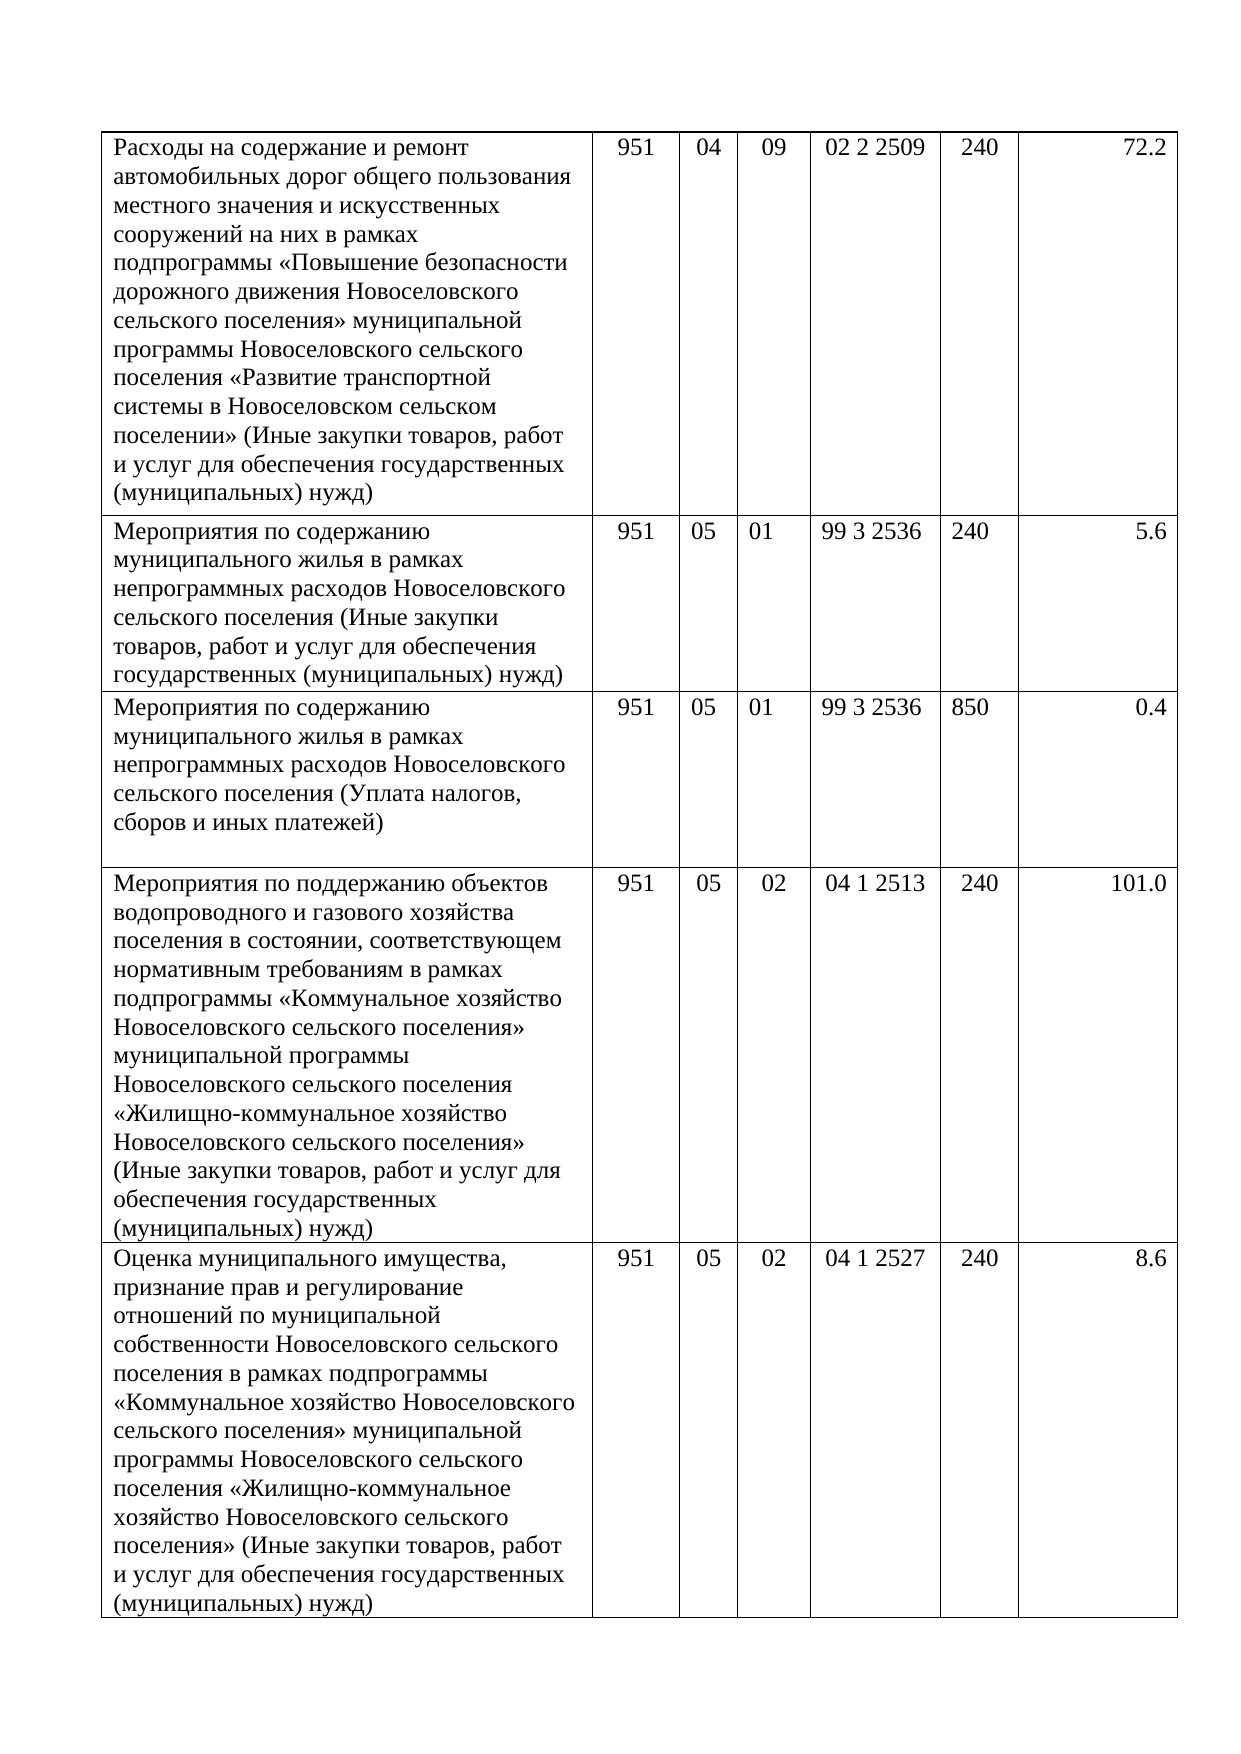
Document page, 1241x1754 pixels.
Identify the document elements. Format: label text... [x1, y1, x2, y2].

table_cell 5.6 [1019, 516, 1177, 691]
table_cell 05 [680, 692, 737, 867]
table_cell 05 [680, 1243, 737, 1617]
table_cell Оценка муниципального имущества, признание прав и регулирование отношений по муниципальной собственности Новоселовского сельского поселения в рамках подпрограммы «Коммунальное хозяйство Новоселовского сельского поселения» муниципальной программы Новоселовского сельского поселения «Жилищно-коммунальное хозяйство Новоселовского сельского поселения» (Иные закупки товаров, работ и услуг для обеспечения государственных (муниципальных) нужд) [102, 1243, 592, 1617]
table_cell 0.4 [1019, 692, 1177, 867]
table_cell Расходы на содержание и ремонт автомобильных дорог общего пользования местного значения и искусственных сооружений на них в рамках подпрограммы «Повышение безопасности дорожного движения Новоселовского сельского поселения» муниципальной программы Новоселовского сельского поселения «Развитие транспортной системы в Новоселовском сельском поселении» (Иные закупки товаров, работ и услуг для обеспечения государственных (муниципальных) нужд) [102, 133, 592, 515]
table_cell 09 [738, 133, 810, 515]
table_cell 951 [593, 133, 679, 515]
table_cell 951 [593, 1243, 679, 1617]
table_cell 951 [593, 868, 679, 1242]
table_cell Мероприятия по поддержанию объектов водопроводного и газового хозяйства поселения в состоянии, соответствующем нормативным требованиям в рамках подпрограммы «Коммунальное хозяйство Новоселовского сельского поселения» муниципальной программы Новоселовского сельского поселения «Жилищно-коммунальное хозяйство Новоселовского сельского поселения» (Иные закупки товаров, работ и услуг для обеспечения государственных (муниципальных) нужд) [102, 868, 592, 1242]
table_cell Мероприятия по содержанию муниципального жилья в рамках непрограммных расходов Новоселовского сельского поселения (Иные закупки товаров, работ и услуг для обеспечения государственных (муниципальных) нужд) [102, 516, 592, 691]
table_cell 240 [941, 868, 1018, 1242]
table_cell 01 [738, 692, 810, 867]
table_cell 240 [941, 133, 1018, 515]
table_cell 240 [941, 516, 1018, 691]
table_cell 05 [680, 516, 737, 691]
table_cell 02 [738, 1243, 810, 1617]
table_cell 850 [941, 692, 1018, 867]
table_cell Мероприятия по содержанию муниципального жилья в рамках непрограммных расходов Новоселовского сельского поселения (Уплата налогов, сборов и иных платежей) [102, 692, 592, 867]
table_cell 951 [593, 516, 679, 691]
table_cell 99 3 2536 [811, 516, 940, 691]
table_cell 72.2 [1019, 133, 1177, 515]
table_cell 951 [593, 692, 679, 867]
table_cell 04 1 2527 [811, 1243, 940, 1617]
table_cell 04 [680, 133, 737, 515]
table_cell 8.6 [1019, 1243, 1177, 1617]
table_cell 99 3 2536 [811, 692, 940, 867]
table_cell 101.0 [1019, 868, 1177, 1242]
table_cell 02 2 2509 [811, 133, 940, 515]
table_cell 05 [680, 868, 737, 1242]
table_cell 02 [738, 868, 810, 1242]
table_cell 01 [738, 516, 810, 691]
table_cell 04 1 2513 [811, 868, 940, 1242]
table_cell 240 [941, 1243, 1018, 1617]
